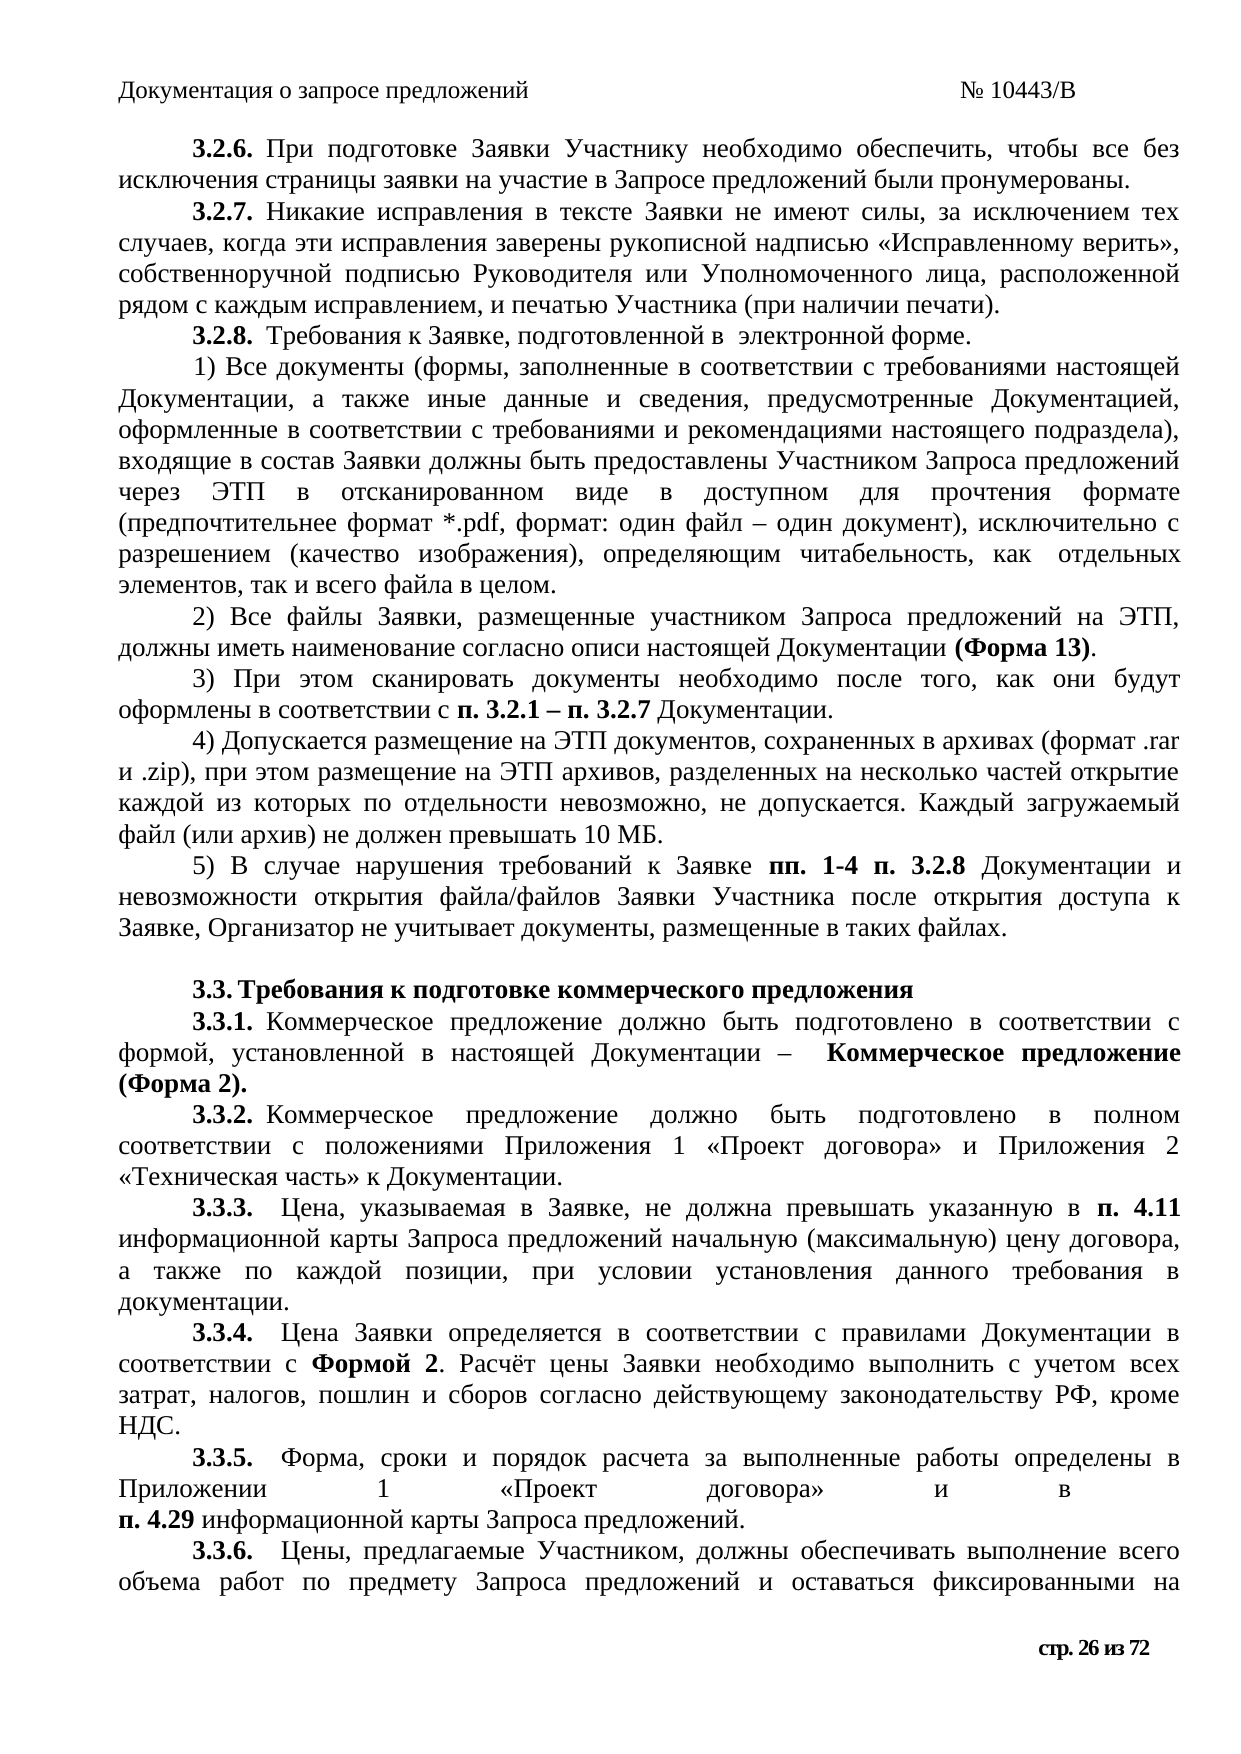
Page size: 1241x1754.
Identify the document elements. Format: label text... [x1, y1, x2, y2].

list Цена Заявки определяется в соответствии с правилами Документации в соответствии с Формой 2. Расчёт цены Заявки необходимо выполнить с учетом всех затрат, налогов, пошлин и сборов согласно действующему законодательству РФ, кроме НДС. [118, 1316, 1181, 1441]
text 1) Все документы (формы, заполненные в соответствии с требованиями настоящей Документации, а также иные данные и сведения, предусмотренные Документацией, оформленные в соответствии с требованиями и рекомендациями настоящего подраздела), входящие в состав Заявки должны быть предоставлены Участником Запроса предложений через ЭТП в отсканированном виде в доступном для прочтения формате (предпочтительнее формат *.pdf, формат: один файл – один документ), исключительно с разрешением (качество изображения), определяющим читабельность, как отдельных элементов, так и всего файла в целом. [118, 351, 1181, 600]
text 4) Допускается размещение на ЭТП документов, сохраненных в архивах (формат .rar и .zip), при этом размещение на ЭТП архивов, разделенных на несколько частей открытие каждой из которых по отдельности невозможно, не допускается. Каждый загружаемый файл (или архив) не должен превышать 10 МБ. [118, 724, 1181, 849]
text 3) При этом сканировать документы необходимо после того, как они будут оформлены в соответствии с п. 3.2.1 – п. 3.2.7 Документации. [118, 662, 1181, 724]
text 2) Все файлы Заявки, размещенные участником Запроса предложений на ЭТП, должны иметь наименование согласно описи настоящей Документации (Форма 13). [118, 600, 1181, 662]
list Цена, указываемая в Заявке, не должна превышать указанную в п. 4.11 информационной карты Запроса предложений начальную (максимальную) цену договора, а также по каждой позиции, при условии установления данного требования в документации. [118, 1191, 1181, 1316]
list Коммерческое предложение должно быть подготовлено в соответствии с формой, установленной в настоящей Документации – Коммерческое предложение (Форма 2). [118, 1004, 1181, 1098]
subtitle Требования к подготовке коммерческого предложения [118, 973, 1181, 1004]
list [118, 1534, 1181, 1596]
list Коммерческое предложение должно быть подготовлено в полном соответствии с положениями Приложения 1 «Проект договора» и Приложения 2 «Техническая часть» к Документации. [118, 1098, 1181, 1191]
list Форма, сроки и порядок расчета за выполненные работы определены в Приложении 1 «Проект договора» и в п. 4.29 информационной карты Запроса предложений. [118, 1441, 1181, 1534]
list При подготовке Заявки Участнику необходимо обеспечить, чтобы все без исключения страницы заявки на участие в Запросе предложений были пронумерованы. [118, 132, 1181, 195]
list Требования к Заявке, подготовленной в электронной форме. [118, 319, 1181, 351]
text 5) В случае нарушения требований к Заявке пп. 1-4 п. 3.2.8 Документации и невозможности открытия файла/файлов Заявки Участника после открытия доступа к Заявке, Организатор не учитывает документы, размещенные в таких файлах. [118, 849, 1181, 942]
list Никакие исправления в тексте Заявки не имеют силы, за исключением тех случаев, когда эти исправления заверены рукописной надписью «Исправленному верить», собственноручной подписью Руководителя или Уполномоченного лица, расположенной рядом с каждым исправлением, и печатью Участника (при наличии печати). [118, 195, 1181, 319]
